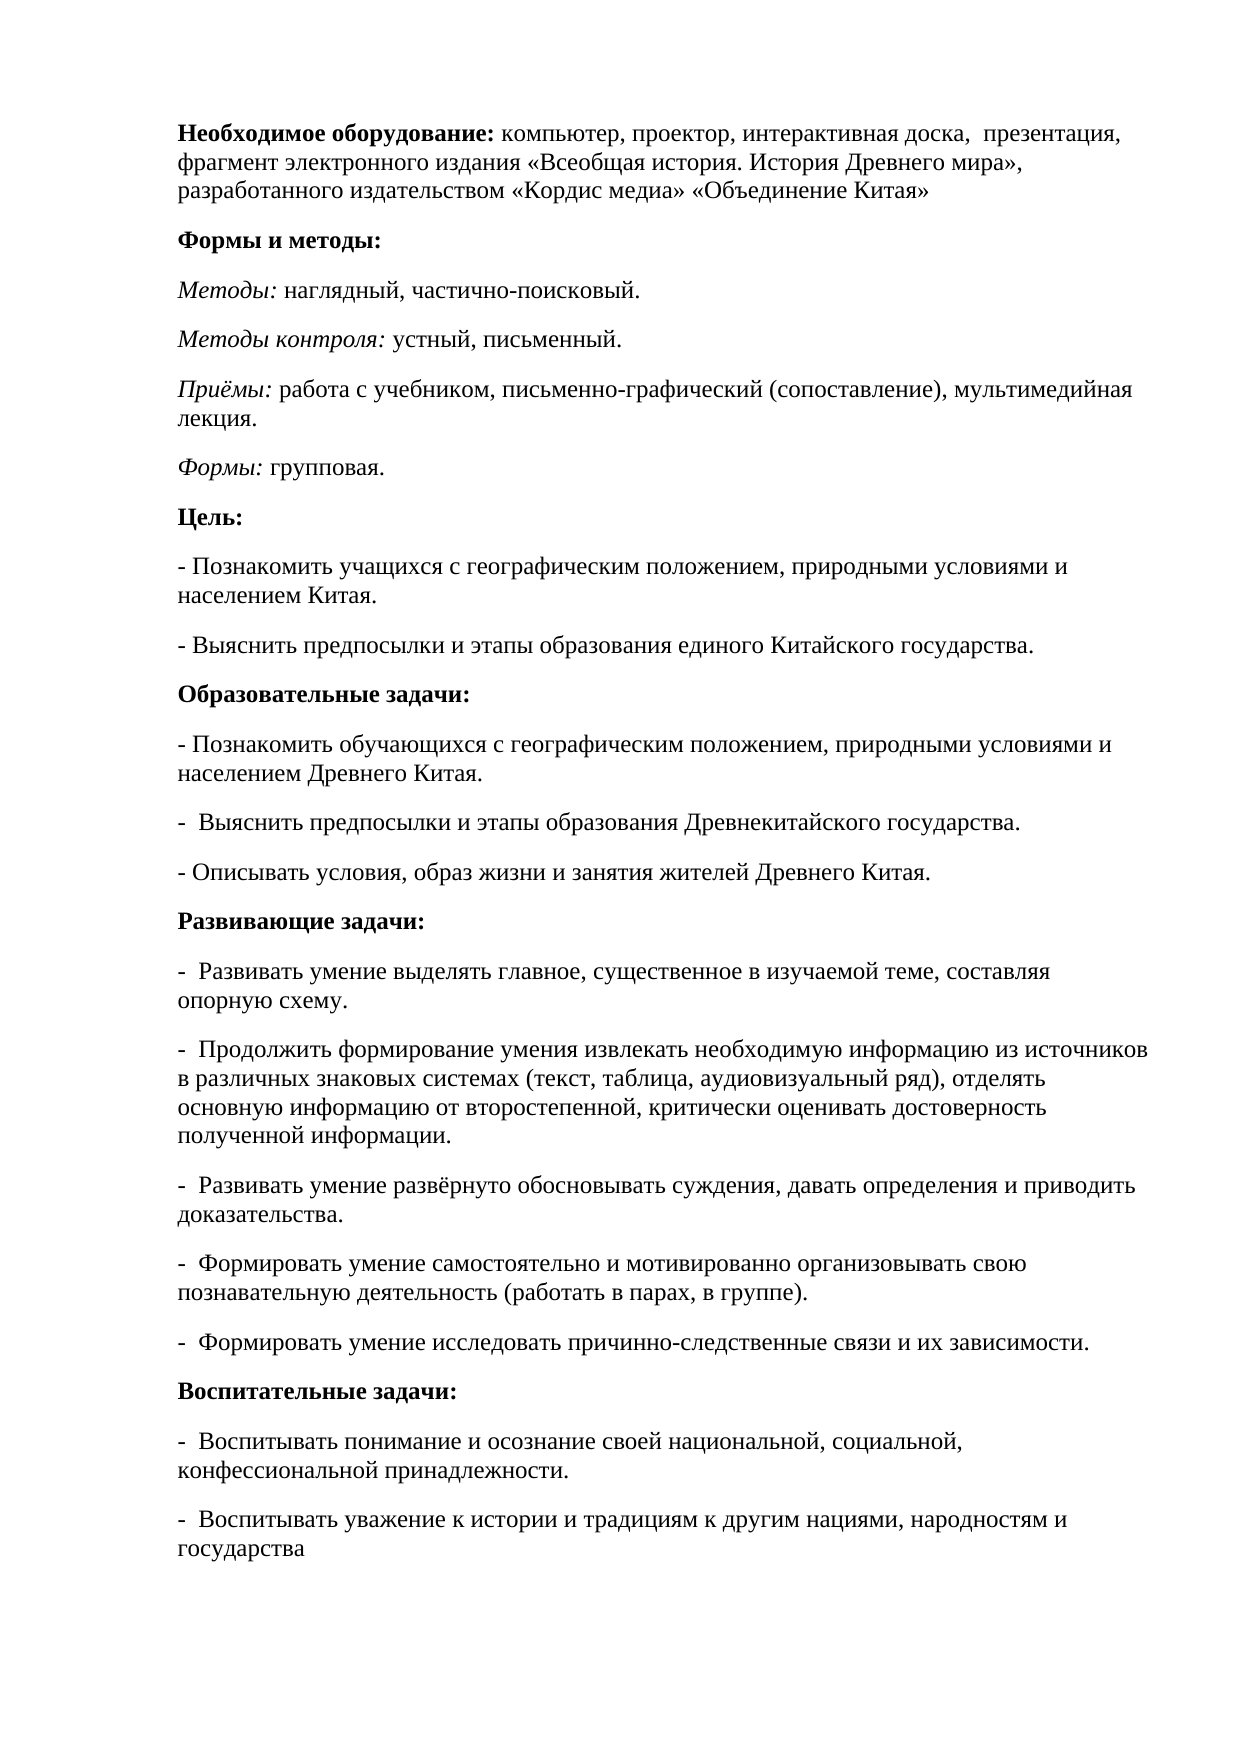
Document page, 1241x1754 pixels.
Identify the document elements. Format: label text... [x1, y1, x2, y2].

text - Продолжить формирование умения извлекать необходимую информацию из источников в различных знаковых системах (текст, таблица, аудиовизуальный ряд), отделять основную информацию от второстепенной, критически оценивать достоверность полученной информации. [177, 1034, 1152, 1149]
text - Воспитывать уважение к истории и традициям к другим нациями, народностям и государства [177, 1504, 1152, 1562]
text - Развивать умение развёрнуто обосновывать суждения, давать определения и приводить доказательства. [177, 1170, 1152, 1228]
text Формы: групповая. [177, 452, 1152, 481]
text Воспитательные задачи: [177, 1376, 1152, 1405]
text Приёмы: работа с учебником, письменно-графический (сопоставление), мультимедийная лекция. [177, 374, 1152, 431]
text - Познакомить обучающихся с географическим положением, природными условиями и населением Древнего Китая. [177, 729, 1152, 786]
text Формы и методы: [177, 225, 1152, 254]
text - Выяснить предпосылки и этапы образования единого Китайского государства. [177, 630, 1152, 658]
text Методы: наглядный, частично-поисковый. [177, 275, 1152, 303]
text - Познакомить учащихся с географическим положением, природными условиями и населением Китая. [177, 551, 1152, 609]
text Образовательные задачи: [177, 679, 1152, 708]
text Методы контроля: устный, письменный. [177, 324, 1152, 353]
text - Формировать умение самостоятельно и мотивированно организовывать свою познавательную деятельность (работать в парах, в группе). [177, 1248, 1152, 1306]
text Развивающие задачи: [177, 906, 1152, 935]
text Необходимое оборудование: компьютер, проектор, интерактивная доска, презентация, фрагмент электронного издания «Всеобщая история. История Древнего мира», разработанного издательством «Кордис медиа» «Объединение Китая» [177, 118, 1152, 204]
text - Формировать умение исследовать причинно-следственные связи и их зависимости. [177, 1327, 1152, 1356]
text - Описывать условия, образ жизни и занятия жителей Древнего Китая. [177, 857, 1152, 886]
text - Развивать умение выделять главное, существенное в изучаемой теме, составляя опорную схему. [177, 956, 1152, 1013]
text - Воспитывать понимание и осознание своей национальной, социальной, конфессиональной принадлежности. [177, 1426, 1152, 1483]
text - Выяснить предпосылки и этапы образования Древнекитайского государства. [177, 807, 1152, 836]
text Цель: [177, 502, 1152, 531]
